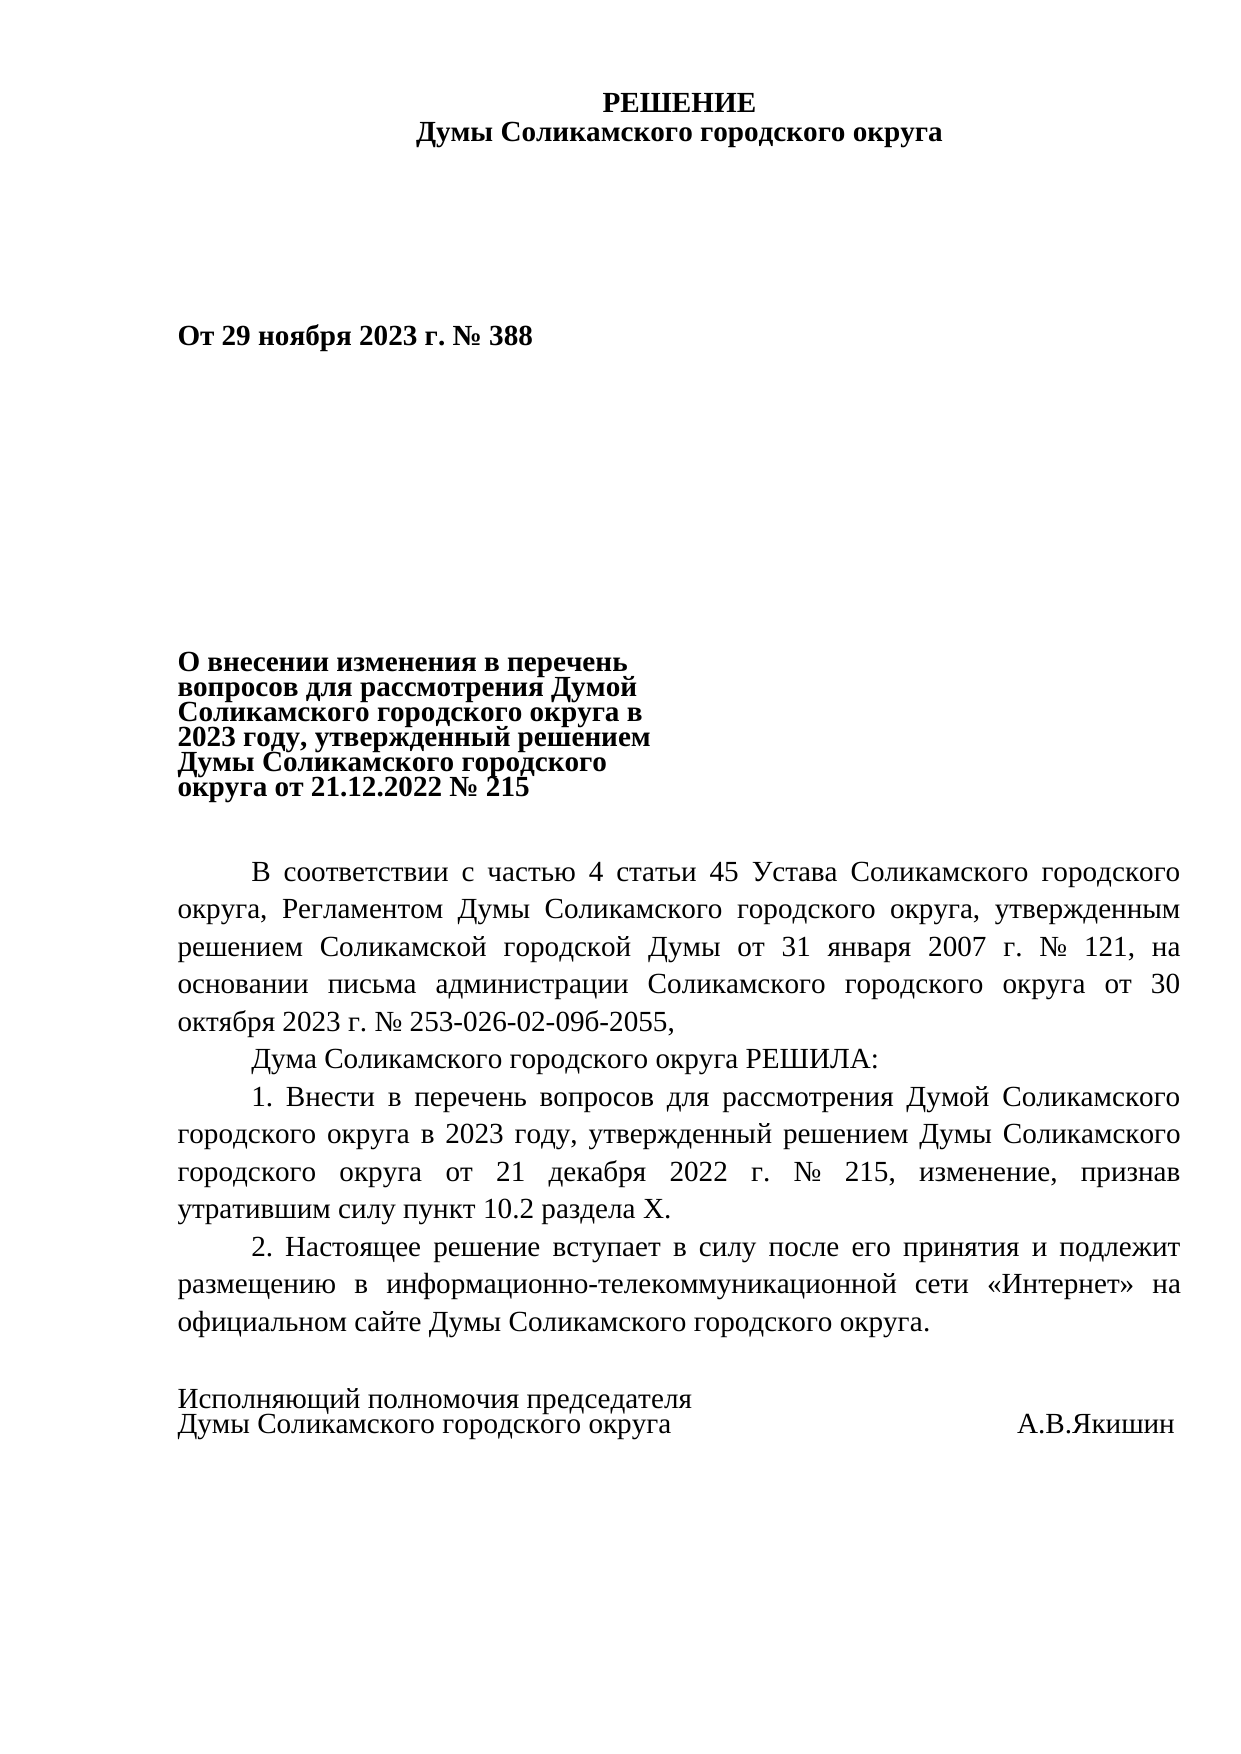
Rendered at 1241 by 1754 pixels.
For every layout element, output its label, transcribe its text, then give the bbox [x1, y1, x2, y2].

text О внесении изменения в перечень вопросов для рассмотрения Думой Соликамского городского округа в 2023 году, утвержденный решением Думы Соликамского городского округа от 21.12.2022 № 215 [177, 651, 702, 801]
text РЕШЕНИЕ [177, 89, 1181, 118]
text Думы Соликамского городского округа А.В.Якишин [194, 1414, 1181, 1439]
text Исполняющий полномочия председателя [177, 1389, 1181, 1414]
text От 29 ноября . № 388 [177, 322, 1181, 351]
text 2. Настоящее решение вступает в силу после его принятия и подлежит размещению в информационно-телекоммуникационной сети «Интернет» на официальном сайте Думы Соликамского городского округа. [177, 1226, 1181, 1339]
text В соответствии с частью 4 статьи 45 Устава Соликамского городского округа, Регламентом Думы Соликамского городского округа, утвержденным решением Соликамской городской Думы от 31 января . № 121, на основании письма администрации Соликамского городского округа от 30 октября . № 253-026-02-09б-2055, [177, 851, 1181, 1039]
text 1. Внести в перечень вопросов для рассмотрения Думой Соликамского городского округа в 2023 году, утвержденный решением Думы Соликамского городского округа от 21 декабря . № 215, изменение, признав утратившим силу пункт 10.2 раздела X. [177, 1076, 1181, 1226]
text Думы Соликамского городского округа [177, 118, 1181, 147]
text Дума Соликамского городского округа РЕШИЛА: [177, 1039, 1181, 1076]
